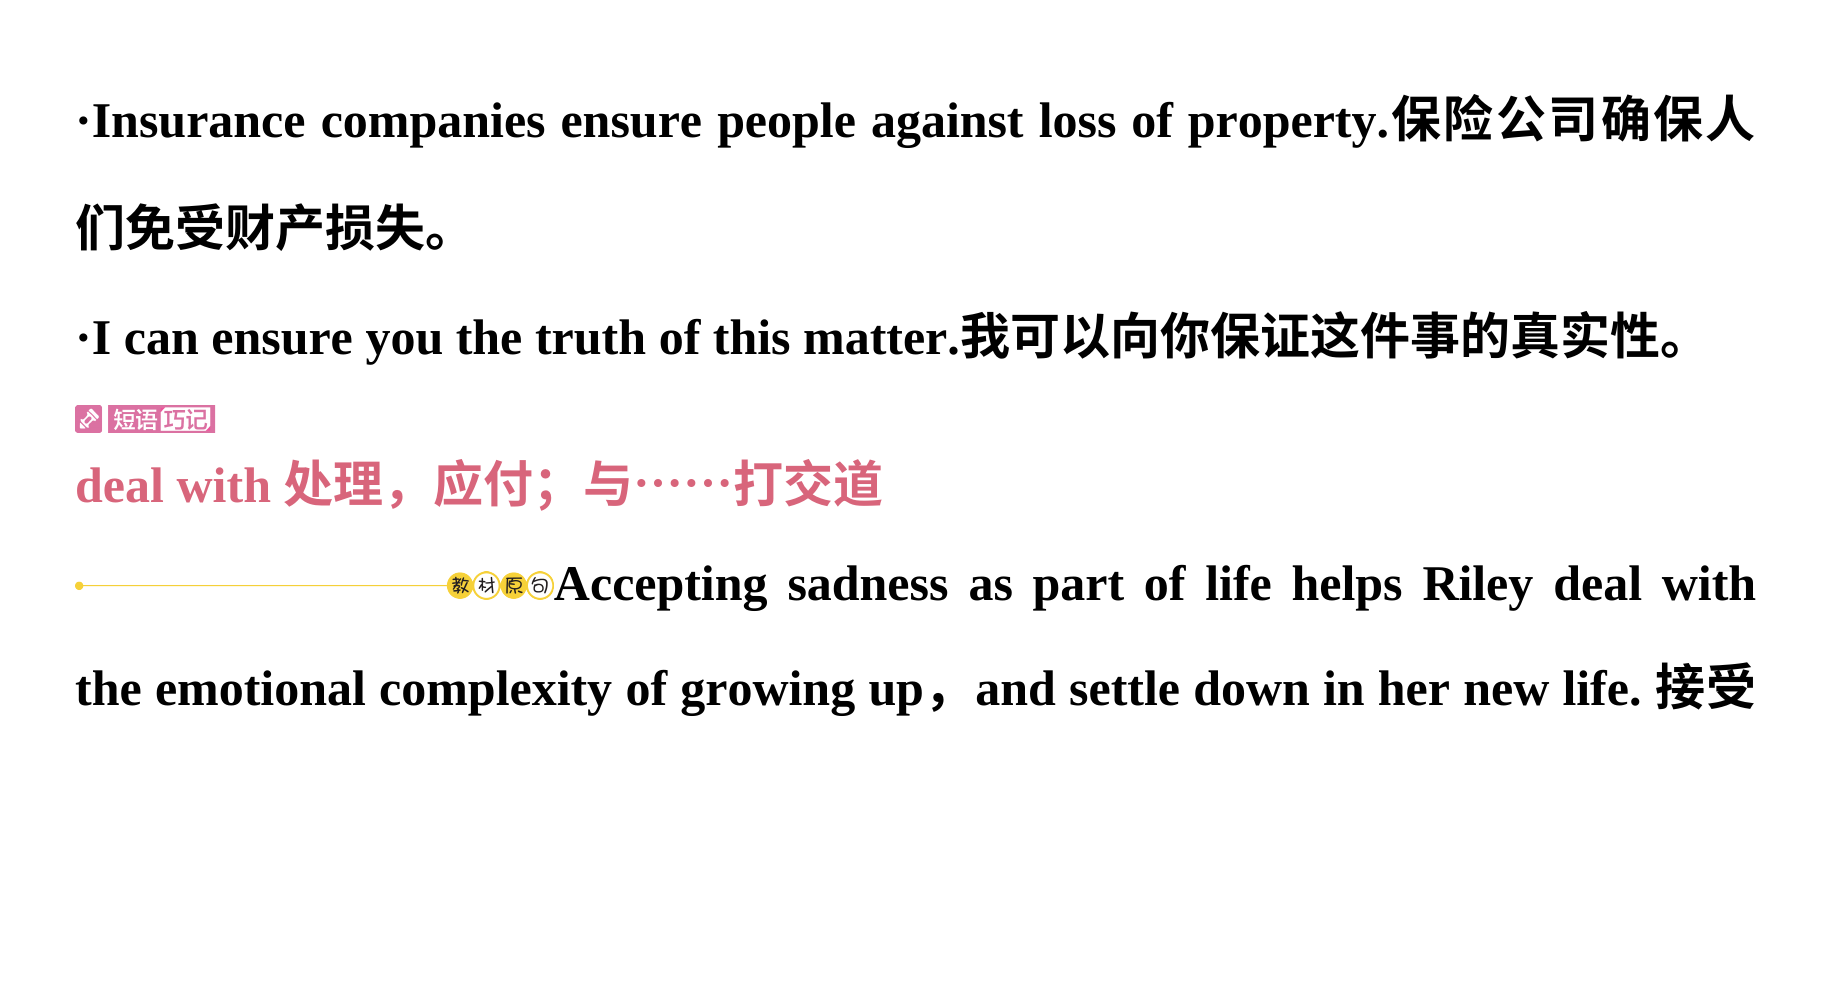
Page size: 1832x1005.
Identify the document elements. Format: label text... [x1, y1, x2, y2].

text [75, 553, 1756, 719]
text ·I can ensure you the truth of this matter.我可以向你保证这件事的真实性。 [75, 297, 1756, 369]
picture [75, 405, 216, 433]
picture [75, 571, 554, 600]
text deal with 处理，应付；与……打交道 [75, 445, 1756, 517]
text ·Insurance companies ensure people against loss of property.保险公司确保人们免受财产损失。 [75, 79, 1756, 261]
